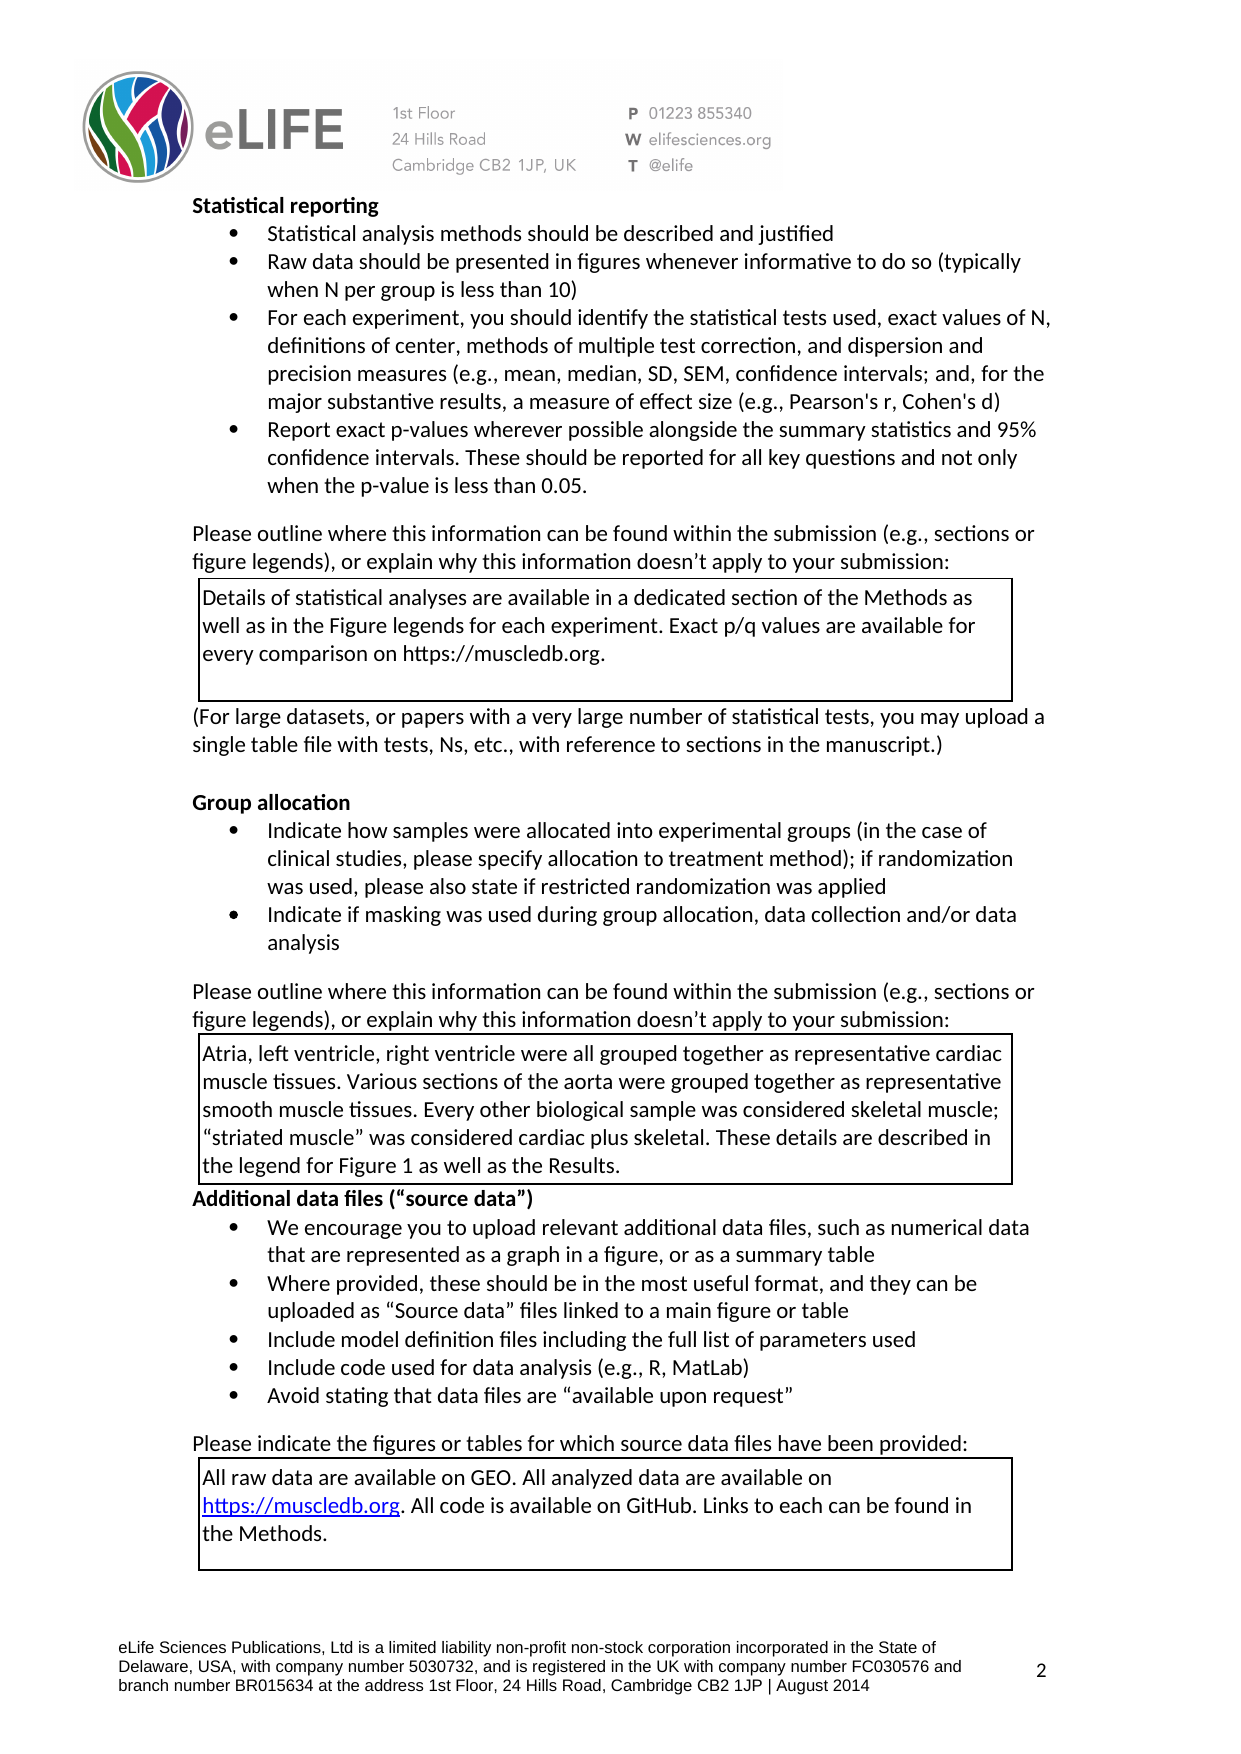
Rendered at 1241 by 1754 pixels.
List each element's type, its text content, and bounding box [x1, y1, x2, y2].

picture [73, 59, 784, 191]
list Include model definition files including the full list of parameters used [229, 1325, 1053, 1353]
text Details of statistical analyses are available in a dedicated section of the Methods as well as in the Figure legends for each experiment. Exact p/q values are available for every comparison on https://muscledb.org. [200, 581, 1011, 667]
text Additional data files (“source data”) [192, 1063, 1053, 1213]
list Statistical analysis methods should be described and justified [229, 219, 1053, 247]
list Include code used for data analysis (e.g., R, MatLab) [229, 1353, 1053, 1381]
text Please indicate the figures or tables for which source data files have been provided: [192, 1429, 1053, 1457]
list Indicate how samples were allocated into experimental groups (in the case of clinical studies, please specify allocation to treatment method); if randomization was used, please also state if restricted randomization was applied [229, 816, 1053, 901]
text Statistical reporting [192, 191, 1053, 219]
list We encourage you to upload relevant additional data files, such as numerical data that are represented as a graph in a figure, or as a summary table [229, 1213, 1053, 1269]
list Avoid stating that data files are “available upon request” [229, 1381, 1053, 1409]
list Raw data should be presented in figures whenever informative to do so (typically when N per group is less than 10) [229, 247, 1053, 303]
text Group allocation [192, 788, 1053, 816]
text (For large datasets, or papers with a very large number of statistical tests, you may upload a single table file with tests, Ns, etc., with reference to sections in the manuscript.) [192, 603, 1053, 758]
list Indicate if masking was used during group allocation, data collection and/or data analysis [229, 901, 1053, 957]
list For each experiment, you should identify the statistical tests used, exact values of N, definitions of center, methods of multiple test correction, and dispersion and precision measures (e.g., mean, median, SD, SEM, confidence intervals; and, for the major substantive results, a measure of effect size (e.g., Pearson's r, Cohen's d) [229, 303, 1053, 415]
list Where provided, these should be in the most useful format, and they can be uploaded as “Source data” files linked to a main figure or table [229, 1269, 1053, 1325]
text All raw data are available on GEO. All analyzed data are available on https://muscledb.org. All code is available on GitHub. Links to each can be found in the Methods. [200, 1461, 1011, 1549]
text Atria, left ventricle, right ventricle were all grouped together as representative cardiac muscle tissues. Various sections of the aorta were grouped together as representative smooth muscle tissues. Every other biological sample was considered skeletal muscle; “striated muscle” was considered cardiac plus skeletal. These details are described in the legend for Figure 1 as well as the Results. [200, 1037, 1011, 1181]
list Report exact p-values wherever possible alongside the summary statistics and 95% confidence intervals. These should be reported for all key questions and not only when the p-value is less than 0.05. [229, 415, 1053, 499]
